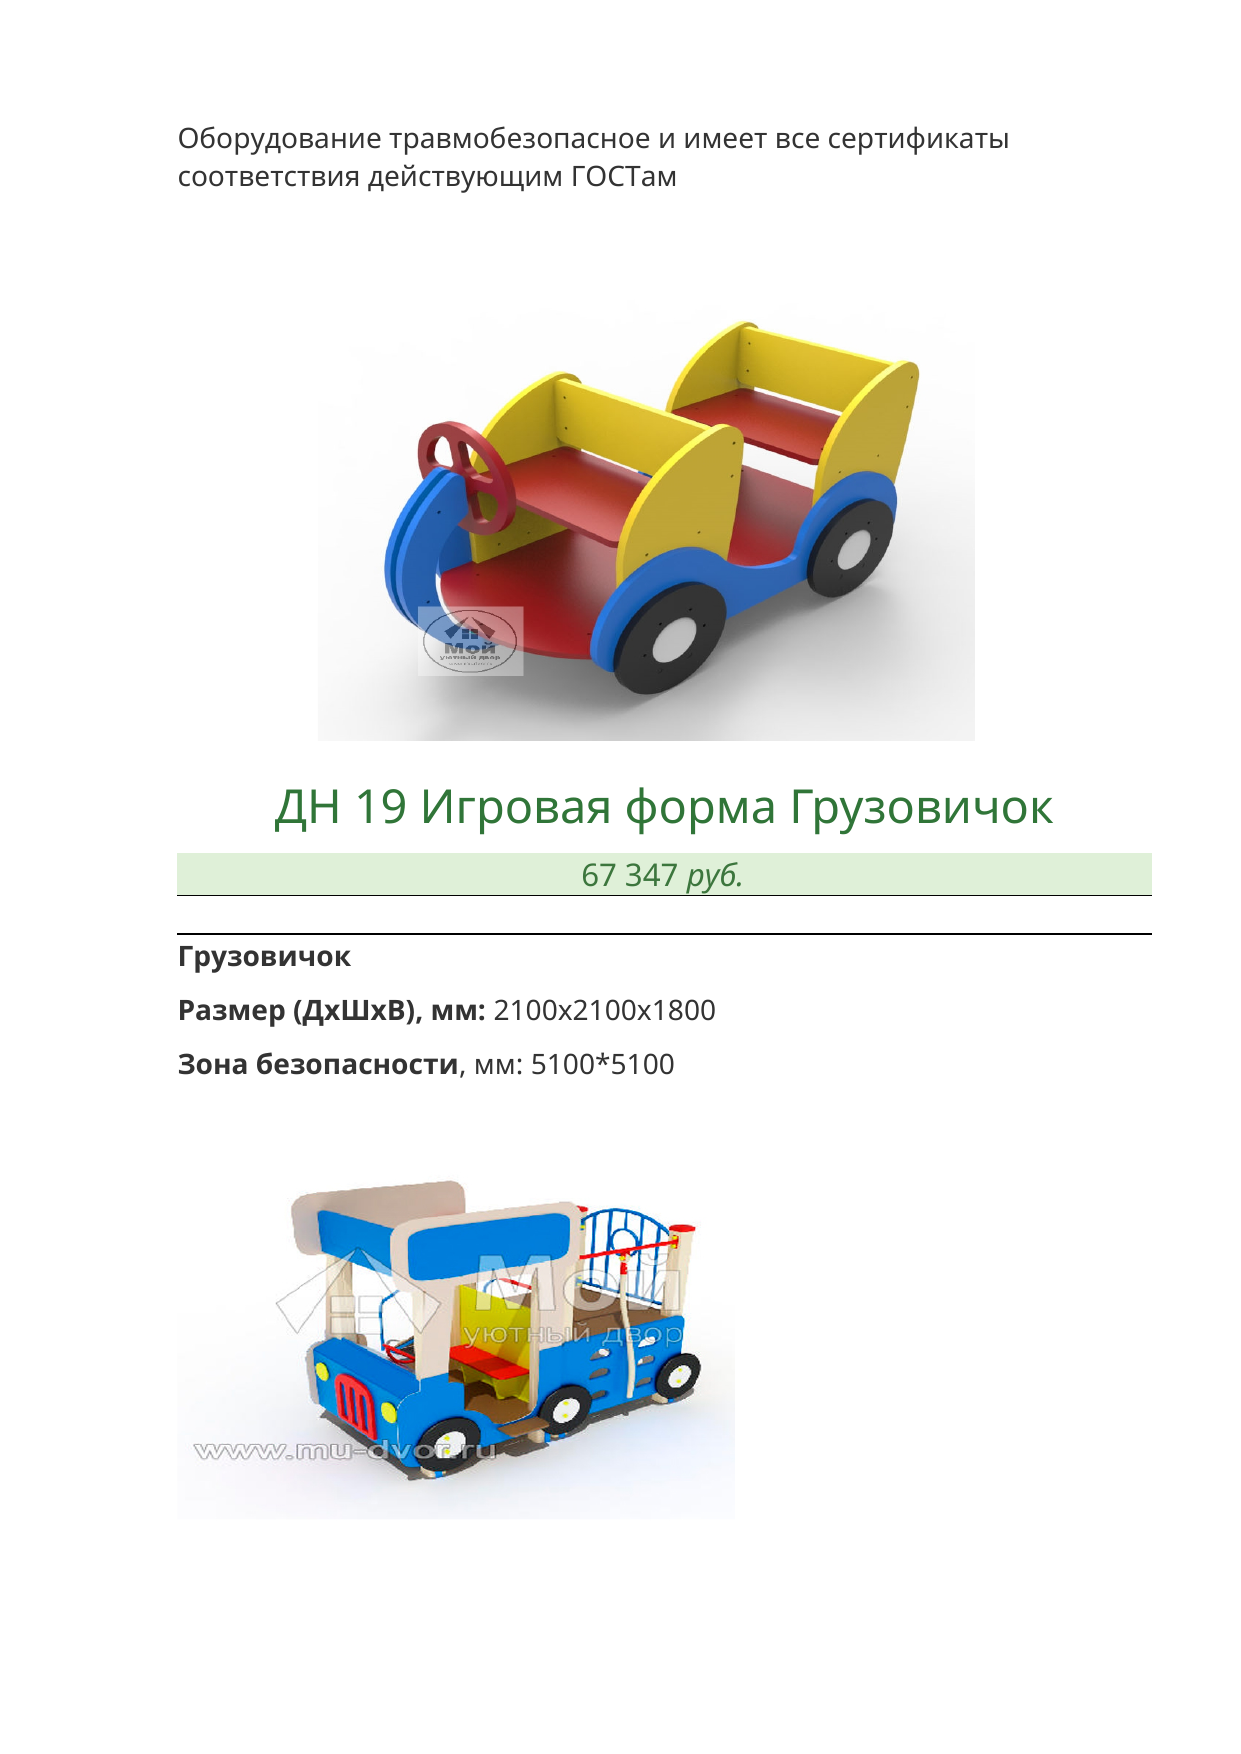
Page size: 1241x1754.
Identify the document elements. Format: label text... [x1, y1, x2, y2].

picture [177, 1098, 735, 1521]
text ДН 19 Игровая форма Грузовичок [177, 773, 1152, 837]
text Оборудование травмобезопасное и имеет все сертификаты соответствия действующим ГОСТам [177, 118, 1152, 195]
text Размер (ДхШхВ), мм: 2100х2100х1800 [177, 990, 1152, 1029]
text 67 347 руб. [177, 853, 1152, 895]
picture [317, 257, 975, 741]
text Зона безопасности, мм: 5100*5100 [177, 1044, 1152, 1083]
text Грузовичок [177, 936, 1152, 975]
